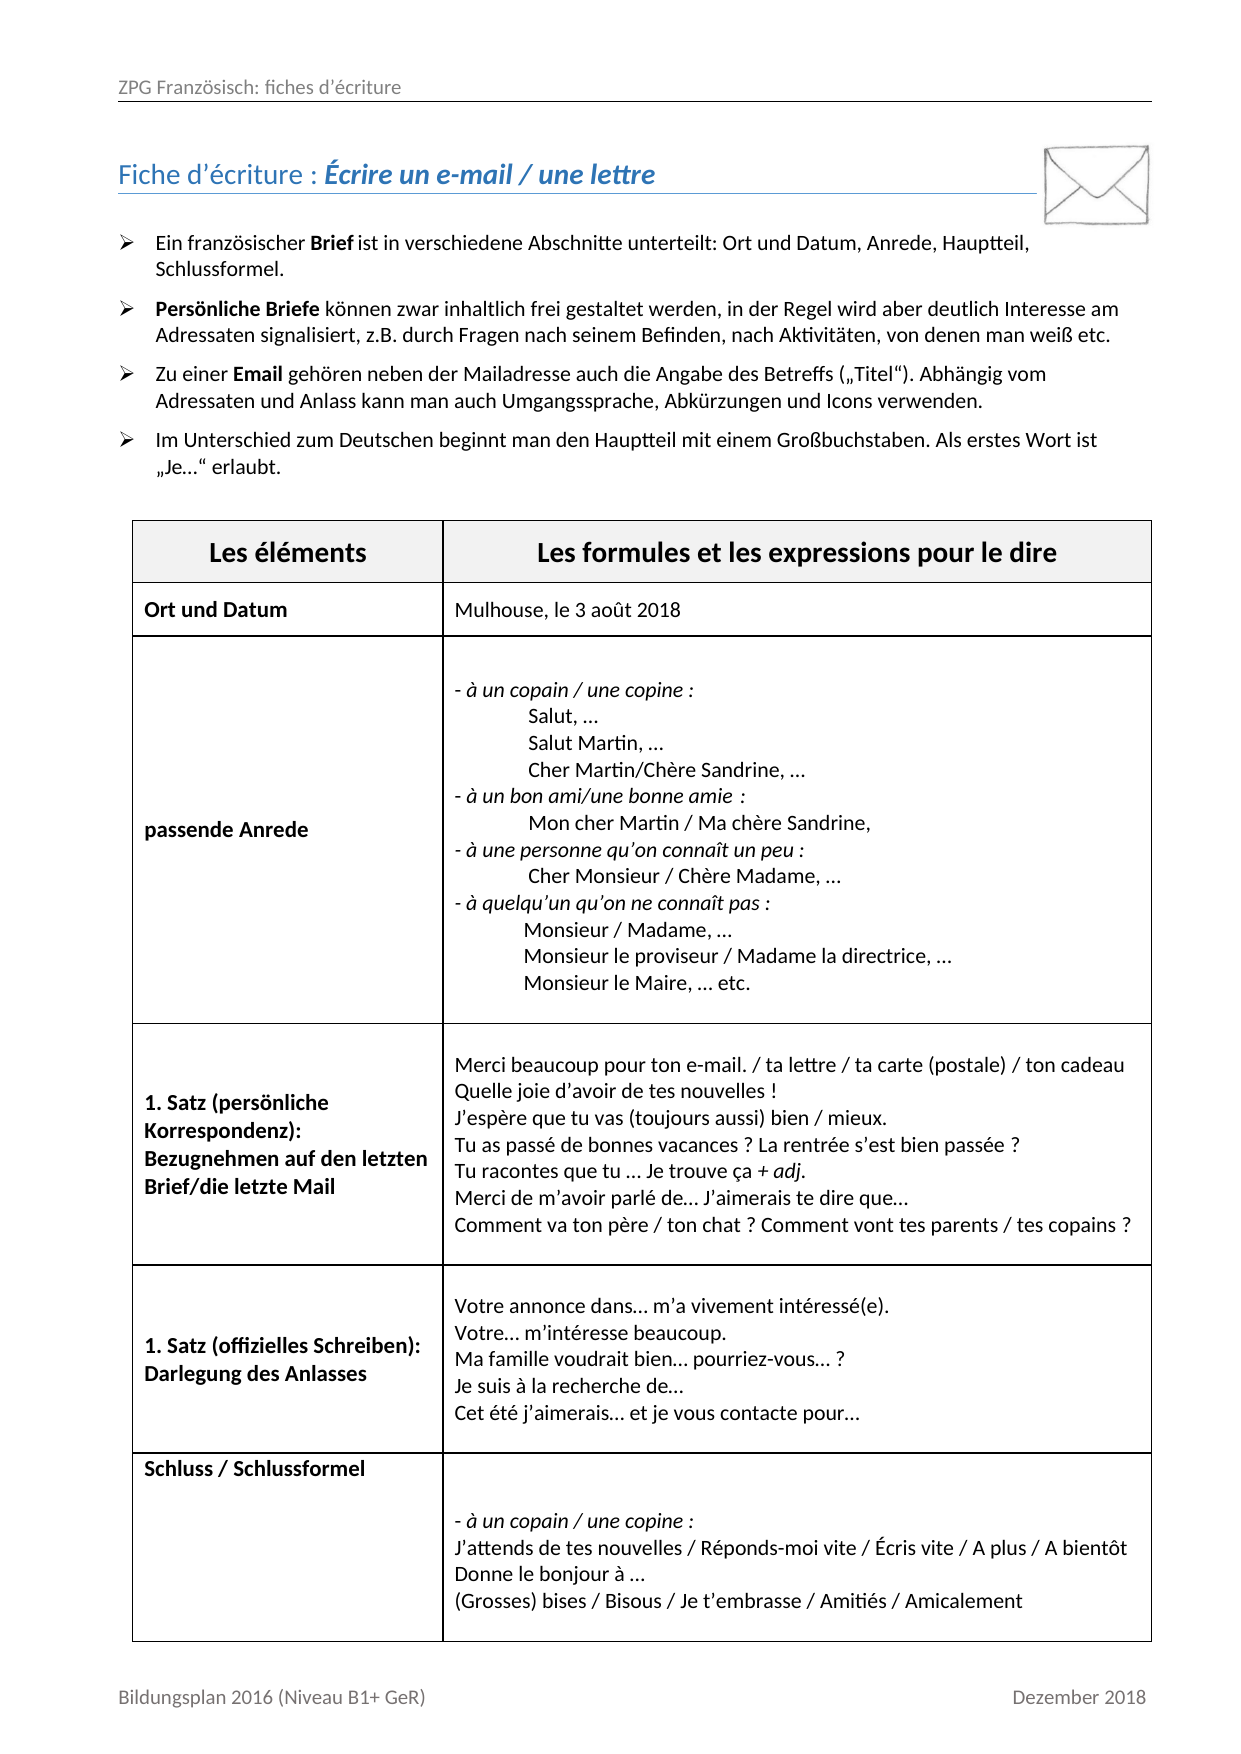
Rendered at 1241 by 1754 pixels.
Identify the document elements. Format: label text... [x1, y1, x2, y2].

table_cell 1. Satz (offizielles Schreiben): Darlegung des Anlasses [133, 1266, 442, 1452]
table_cell passende Anrede [133, 637, 442, 1022]
list Im Unterschied zum Deutschen beginnt man den Hauptteil mit einem Großbuchstaben. Als erstes Wort ist „Je…“ erlaubt. [118, 426, 1152, 480]
table_cell Merci beaucoup pour ton e-mail. / ta lettre / ta carte (postale) / ton cadeau Quelle joie d’avoir de tes nouvelles ! J’espère que tu vas (toujours aussi) bien / mieux. Tu as passé de bonnes vacances ? La rentrée s’est bien passée ? Tu racontes que tu … Je trouve ça + adj. Merci de m’avoir parlé de… J’aimerais te dire que… Comment va ton père / ton chat ? Comment vont tes parents / tes copains ? [444, 1024, 1151, 1264]
table_header Les formules et les expressions pour le dire [444, 521, 1151, 582]
table_header Les éléments [133, 521, 442, 582]
table_cell Mulhouse, le 3 août 2018 [444, 583, 1151, 635]
list Persönliche Briefe können zwar inhaltlich frei gestaltet werden, in der Regel wird aber deutlich Interesse am Adressaten signalisiert, z.B. durch Fragen nach seinem Befinden, nach Aktivitäten, von denen man weiß etc. [118, 295, 1152, 348]
table_cell 1. Satz (persönliche Korrespondenz): Bezugnehmen auf den letzten Brief/die letzte Mail [133, 1024, 442, 1264]
table_cell - à un copain / une copine : Salut, … Salut Martin, … Cher Martin/Chère Sandrine, … - à un bon ami/une bonne amie : Mon cher Martin / Ma chère Sandrine, - à une personne qu’on connaît un peu : Cher Monsieur / Chère Madame, … - à quelqu’un qu’on ne connaît pas : Monsieur / Madame, … Monsieur le proviseur / Madame la directrice, … Monsieur le Maire, … etc. [444, 637, 1151, 1022]
picture [1036, 127, 1157, 247]
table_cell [444, 1454, 1151, 1641]
list Ein französischer Brief ist in verschiedene Abschnitte unterteilt: Ort und Datum, Anrede, Hauptteil, Schlussformel. [118, 229, 1152, 282]
subtitle Fiche d’écriture : Écrire un e-mail / une lettre [118, 156, 1036, 193]
table_cell Votre annonce dans… m’a vivement intéressé(e). Votre… m’intéresse beaucoup. Ma famille voudrait bien… pourriez-vous… ? Je suis à la recherche de… Cet été j’aimerais… et je vous contacte pour… [444, 1266, 1151, 1452]
list Zu einer Email gehören neben der Mailadresse auch die Angabe des Betreffs („Titel“). Abhängig vom Adressaten und Anlass kann man auch Umgangssprache, Abkürzungen und Icons verwenden. [118, 361, 1152, 414]
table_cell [133, 1454, 442, 1641]
table_cell Ort und Datum [133, 583, 442, 635]
